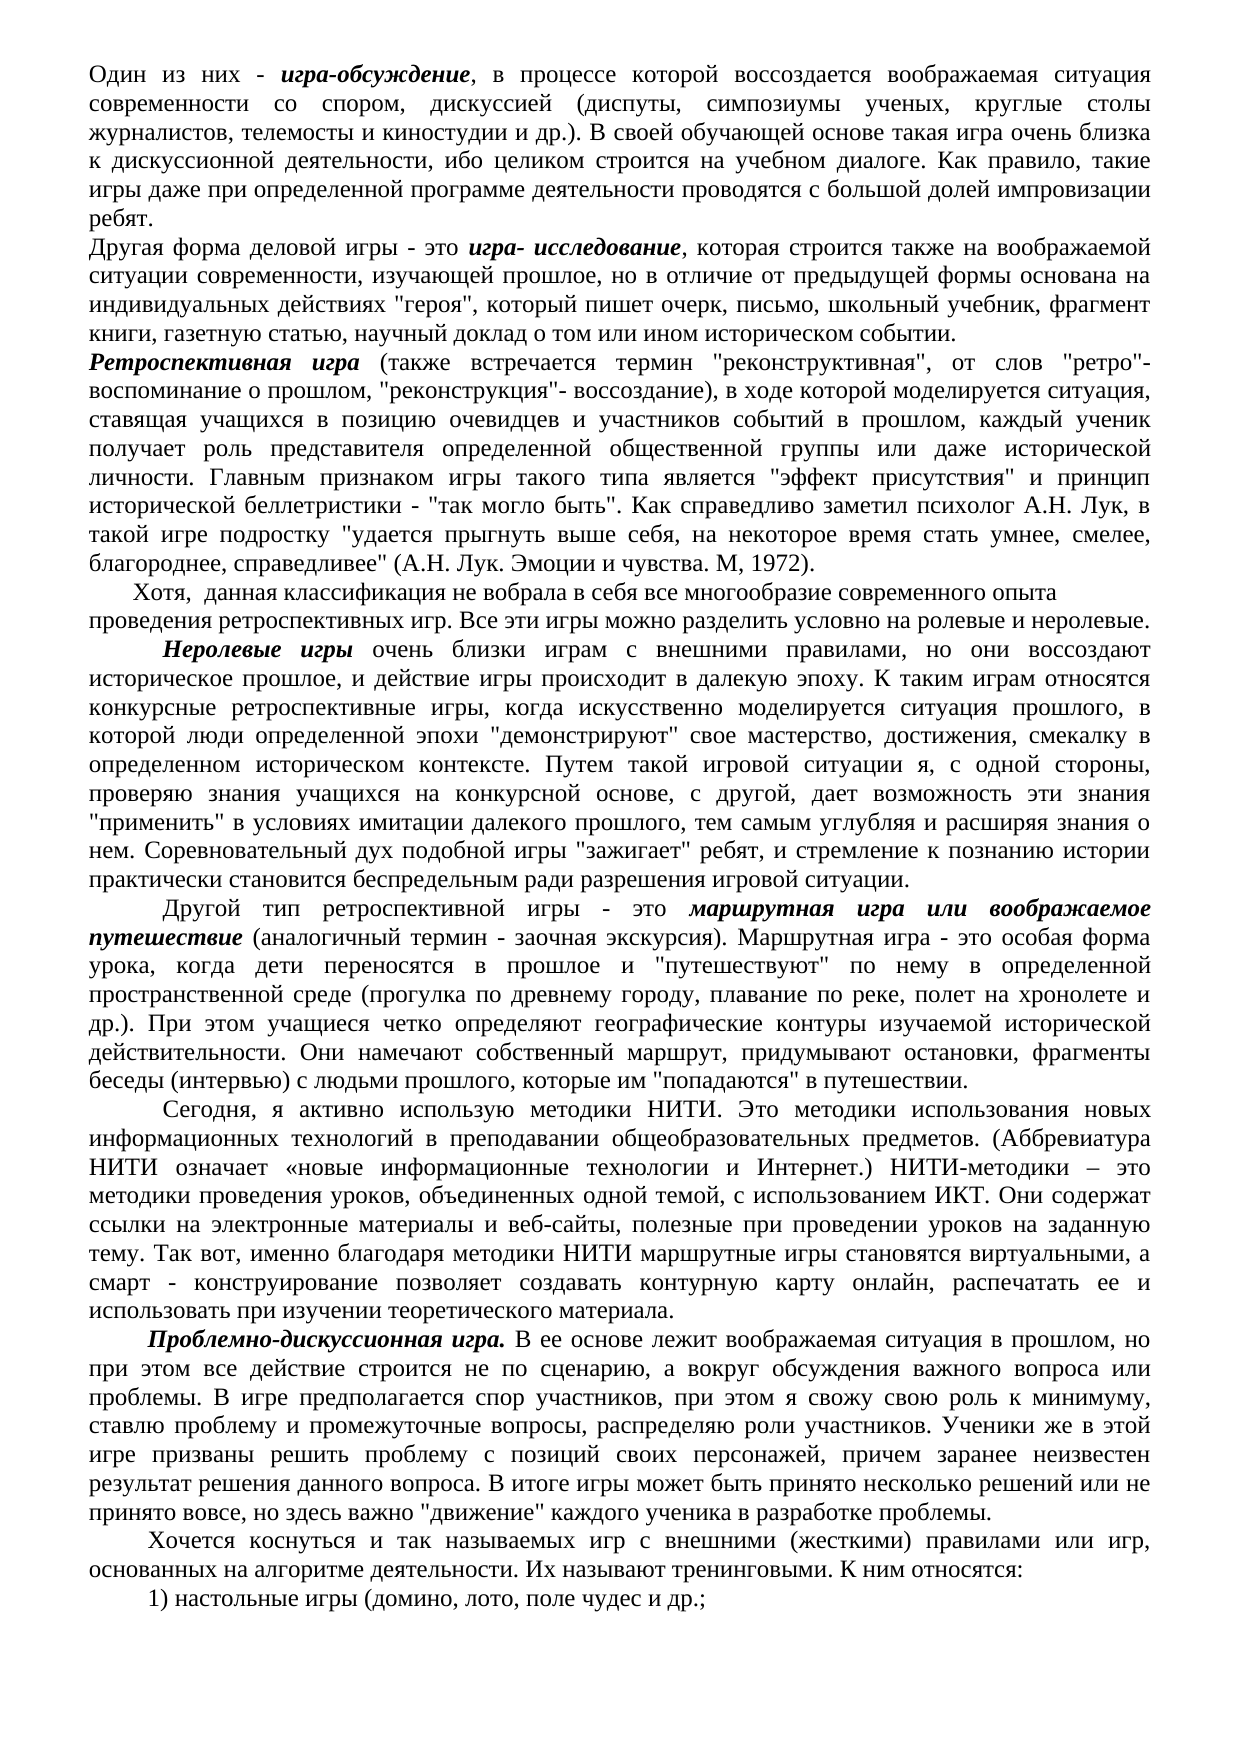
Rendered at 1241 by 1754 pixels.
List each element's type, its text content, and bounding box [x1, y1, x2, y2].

text Другой тип ретроспективной игры - это маршрутная игра или воображаемое путешествие (аналогичный термин - заочная экскурсия). Маршрутная игра - это особая форма урока, когда дети переносятся в прошлое и "путешествуют" по нему в определенной пространственной среде (прогулка по древнему городу, плавание по реке, полет на хронолете и др.). При этом учащиеся четко определяют географические контуры изучаемой исторической действительности. Они намечают собственный маршрут, придумывают остановки, фрагменты беседы (интервью) с людьми прошлого, которые им "попадаются" в путешествии. [89, 893, 1152, 1094]
text Один из них - игра-обсуждение, в процессе которой воссоздается воображаемая ситуация современности со спором, дискуссией (диспуты, симпозиумы ученых, круглые столы журналистов, телемосты и киностудии и др.). В своей обучающей основе такая игра очень близка к дискуссионной деятельности, ибо целиком строится на учебном диалоге. Как правило, такие игры даже при определенной программе деятельности проводятся с большой долей импровизации ребят. [89, 59, 1152, 232]
text Хочется коснуться и так называемых игр с внешними (жесткими) правилами или игр, основанных на алгоритме деятельности. Их называют тренинговыми. К ним относятся: [89, 1525, 1152, 1583]
text Неролевые игры очень близки играм с внешними правилами, но они воссоздают историческое прошлое, и действие игры происходит в далекую эпоху. К таким играм относятся конкурсные ретроспективные игры, когда искусственно моделируется ситуация прошлого, в которой люди определенной эпохи "демонстрируют" свое мастерство, достижения, смекалку в определенном историческом контексте. Путем такой игровой ситуации я, с одной стороны, проверяю знания учащихся на конкурсной основе, с другой, дает возможность эти знания "применить" в условиях имитации далекого прошлого, тем самым углубляя и расширяя знания о нем. Соревновательный дух подобной игры "зажигает" ребят, и стремление к познанию истории практически становится беспредельным ради разрешения игровой ситуации. [89, 634, 1152, 893]
text Сегодня, я активно использую методики НИТИ. Это методики использования новых информационных технологий в преподавании общеобразовательных предметов. (Аббревиатура НИТИ означает «новые информационные технологии и Интернет.) НИТИ-методики – это методики проведения уроков, объединенных одной темой, с использованием ИКТ. Они содержат ссылки на электронные материалы и веб-сайты, полезные при проведении уроков на заданную тему. Так вот, именно благодаря методики НИТИ маршрутные игры становятся виртуальными, а смарт - конструирование позволяет создавать контурную карту онлайн, распечатать ее и использовать при изучении теоретического материала. [89, 1094, 1152, 1324]
text 1) настольные игры (домино, лото, поле чудес и др.; [89, 1583, 1152, 1612]
text Ретроспективная игра (также встречается термин "реконструктивная", от слов "ретро"- воспоминание о прошлом, "реконструкция"- воссоздание), в ходе которой моделируется ситуация, ставящая учащихся в позицию очевидцев и участников событий в прошлом, каждый ученик получает роль представителя определенной общественной группы или даже исторической личности. Главным признаком игры такого типа является "эффект присутствия" и принцип исторической беллетристики - "так могло быть". Как справедливо заметил психолог А.Н. Лук, в такой игре подростку "удается прыгнуть выше себя, на некоторое время стать умнее, смелее, благороднее, справедливее" (А.Н. Лук. Эмоции и чувства. М, 1972). [89, 347, 1152, 577]
text Проблемно-дискуссионная игра. В ее основе лежит воображаемая ситуация в прошлом, но при этом все действие строится не по сценарию, а вокруг обсуждения важного вопроса или проблемы. В игре предполагается спор участников, при этом я свожу свою роль к минимуму, ставлю проблему и промежуточные вопросы, распределяю роли участников. Ученики же в этой игре призваны решить проблему с позиций своих персонажей, причем заранее неизвестен результат решения данного вопроса. В итоге игры может быть принято несколько решений или не принято вовсе, но здесь важно "движение" каждого ученика в разработке проблемы. [89, 1324, 1152, 1525]
text Хотя, данная классификация не вобрала в себя все многообразие современного опыта проведения ретроспективных игр. Все эти игры можно разделить условно на ролевые и неролевые. [89, 577, 1152, 634]
text Другая форма деловой игры - это игра- исследование, которая строится также на воображаемой ситуации современности, изучающей прошлое, но в отличие от предыдущей формы основана на индивидуальных действиях "героя", который пишет очерк, письмо, школьный учебник, фрагмент книги, газетную статью, научный доклад о том или ином историческом событии. [89, 232, 1152, 347]
